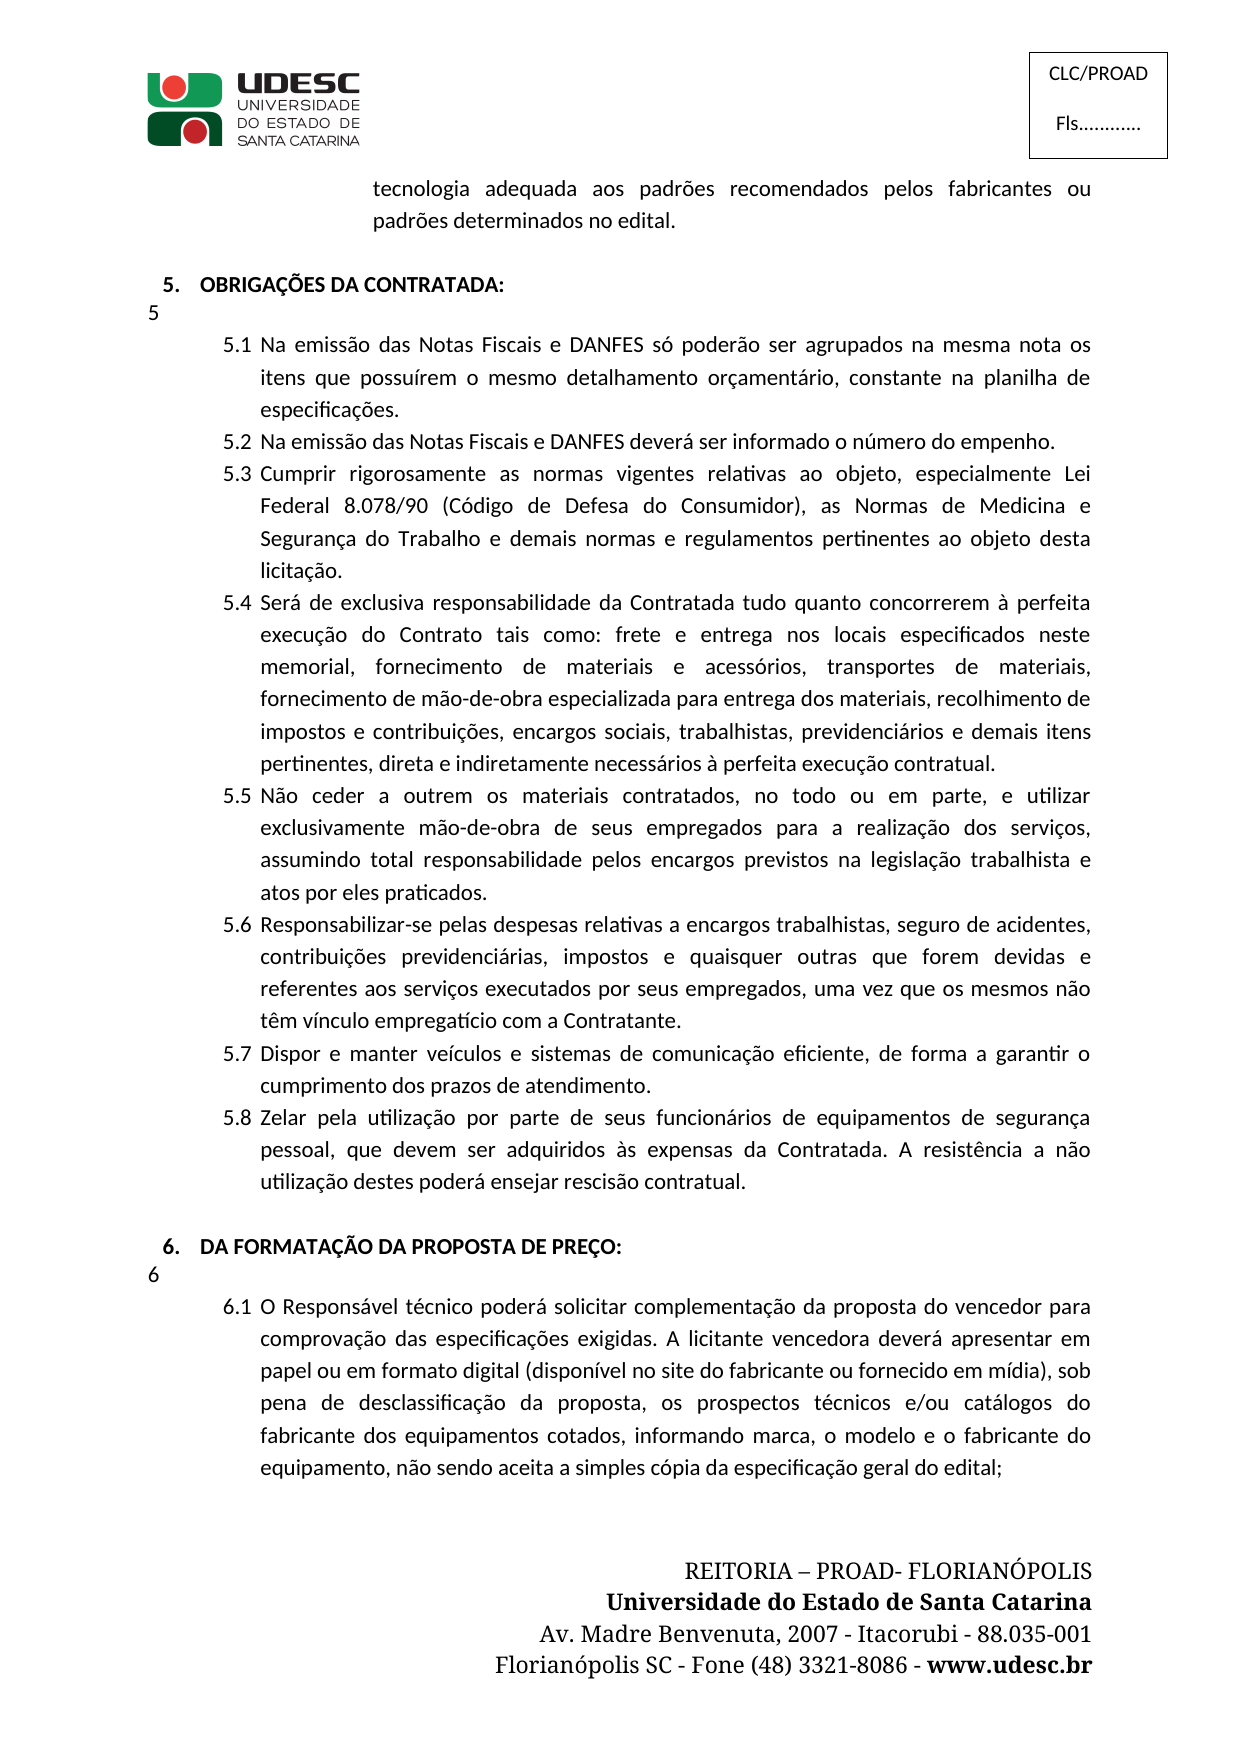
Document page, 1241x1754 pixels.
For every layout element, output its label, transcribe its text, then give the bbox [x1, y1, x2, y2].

picture [147, 73, 360, 146]
list Não ceder a outrem os materiais contratados, no todo ou em parte, e utilizar exclusivamente mão-de-obra de seus empregados para a realização dos serviços, assumindo total responsabilidade pelos encargos previstos na legislação trabalhista e atos por eles praticados. [223, 781, 1092, 906]
list O Responsável técnico poderá solicitar complementação da proposta do vencedor para comprovação das especificações exigidas. A licitante vencedora deverá apresentar em papel ou em formato digital (disponível no site do fabricante ou fornecido em mídia), sob pena de desclassificação da proposta, os prospectos técnicos e/ou catálogos do fabricante dos equipamentos cotados, informando marca, o modelo e o fabricante do equipamento, não sendo aceita a simples cópia da especificação geral do edital; [223, 1292, 1092, 1481]
list Zelar pela utilização por parte de seus funcionários de equipamentos de segurança pessoal, que devem ser adquiridos às expensas da Contratada. A resistência a não utilização destes poderá ensejar rescisão contratual. [223, 1103, 1092, 1195]
list Na emissão das Notas Fiscais e DANFES deverá ser informado o número do empenho. [223, 427, 1092, 455]
list OBRIGAÇÕES DA CONTRATADA: [162, 270, 1092, 298]
list Na emissão das Notas Fiscais e DANFES só poderão ser agrupados na mesma nota os itens que possuírem o mesmo detalhamento orçamentário, constante na planilha de especificações. [223, 331, 1092, 423]
list DA FORMATAÇÃO DA PROPOSTA DE PREÇO: [162, 1232, 1092, 1260]
list Dispor e manter veículos e sistemas de comunicação eficiente, de forma a garantir o cumprimento dos prazos de atendimento. [223, 1039, 1092, 1099]
list Cumprir rigorosamente as normas vigentes relativas ao objeto, especialmente Lei Federal 8.078/90 (Código de Defesa do Consumidor), as Normas de Medicina e Segurança do Trabalho e demais normas e regulamentos pertinentes ao objeto desta licitação. [223, 459, 1092, 584]
list Será de exclusiva responsabilidade da Contratada tudo quanto concorrerem à perfeita execução do Contrato tais como: frete e entrega nos locais especificados neste memorial, fornecimento de materiais e acessórios, transportes de materiais, fornecimento de mão-de-obra especializada para entrega dos materiais, recolhimento de impostos e contribuições, encargos sociais, trabalhistas, previdenciários e demais itens pertinentes, direta e indiretamente necessários à perfeita execução contratual. [223, 588, 1092, 777]
list Responsabilizar-se pelas despesas relativas a encargos trabalhistas, seguro de acidentes, contribuições previdenciárias, impostos e quaisquer outras que forem devidas e referentes aos serviços executados por seus empregados, uma vez que os mesmos não têm vínculo empregatício com a Contratante. [223, 910, 1092, 1034]
